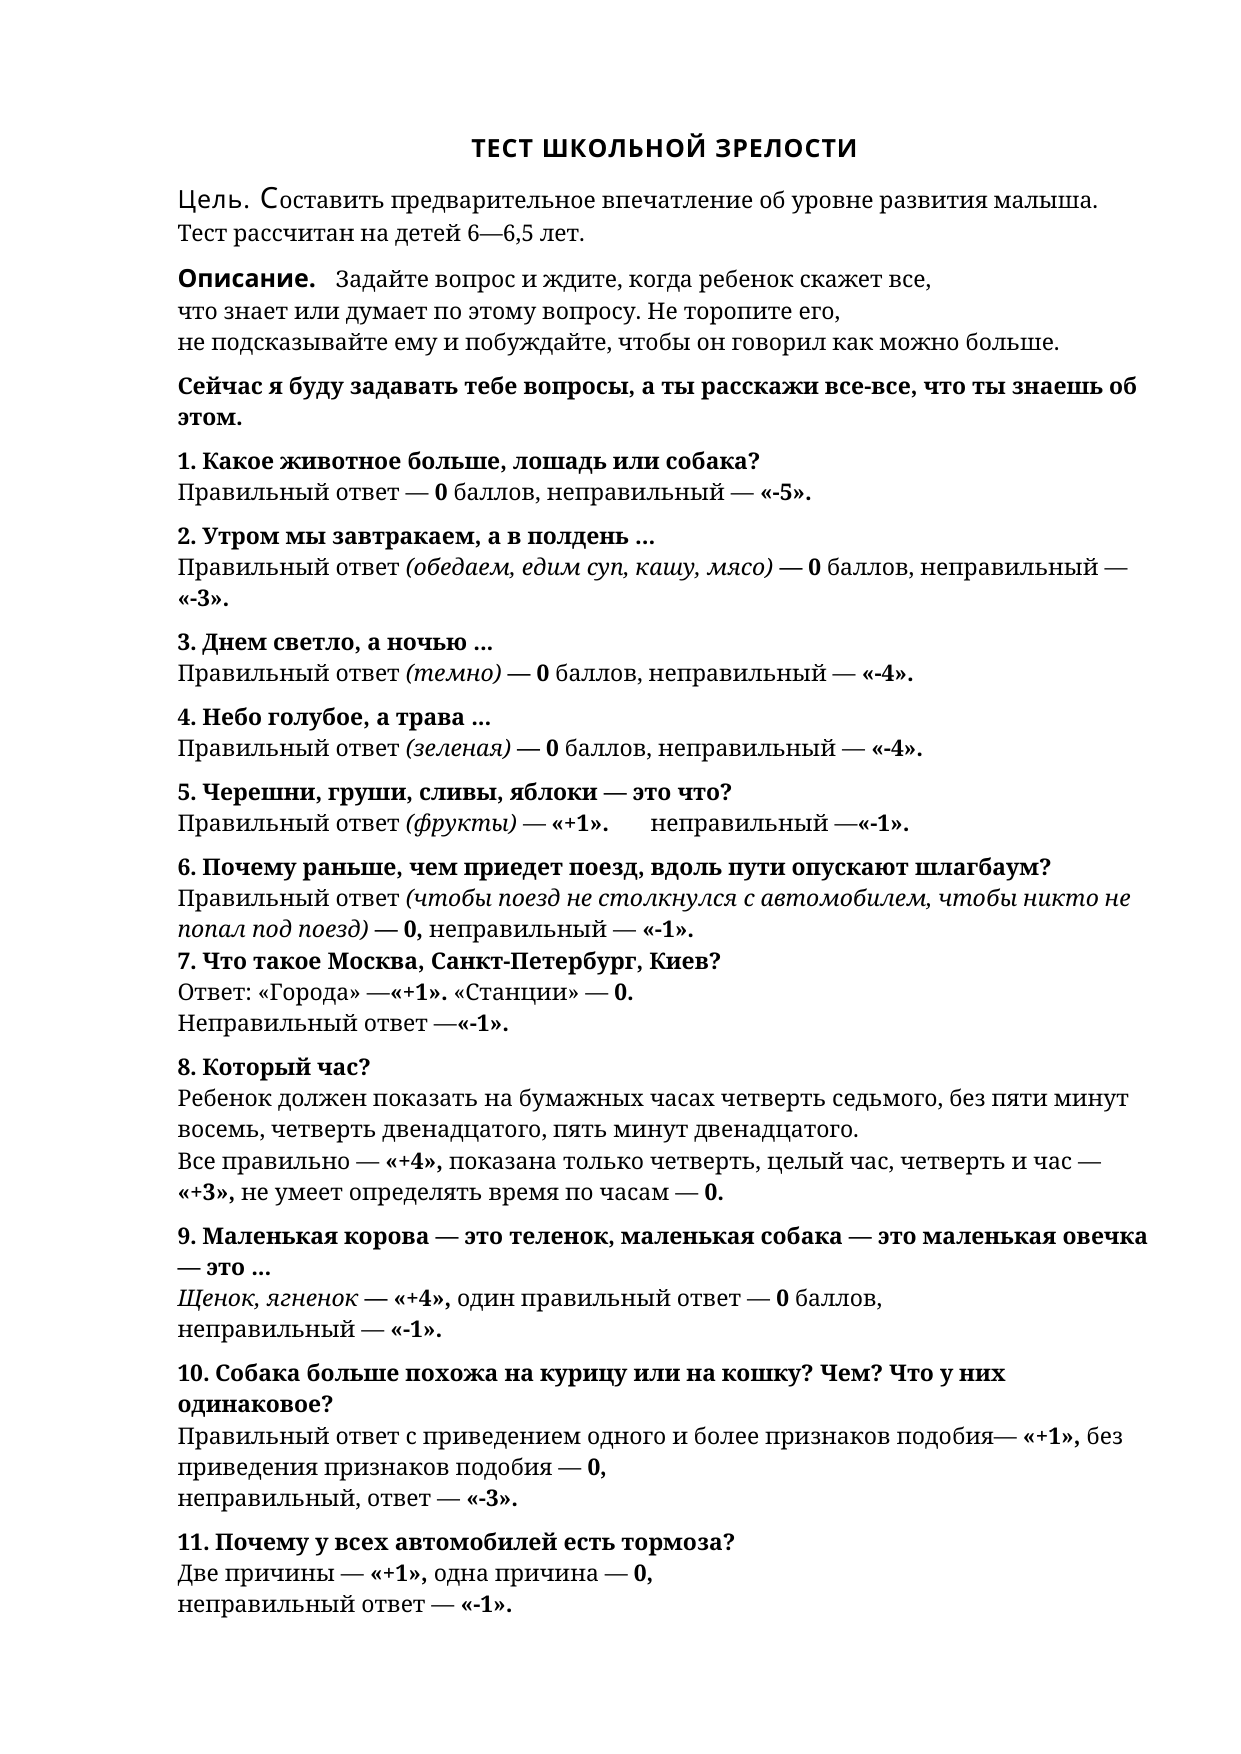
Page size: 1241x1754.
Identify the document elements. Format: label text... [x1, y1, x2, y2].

text 11. Почему у всех автомобилей есть тормоза? [177, 1526, 1152, 1557]
text Неправильный ответ —«-1». [177, 1007, 1152, 1038]
text Сейчас я буду задавать тебе вопросы, а ты расскажи все-все, что ты знаешь об этом. [177, 370, 1152, 432]
text Ответ: «Города» —«+1». «Станции» — 0. [177, 976, 1152, 1007]
text что знает или думает по этому вопросу. Не торопите его, [177, 295, 1152, 326]
text Две причины — «+1», одна причина — 0, [177, 1557, 1152, 1588]
text Щенок, ягненок — «+4», один правильный ответ — 0 баллов, [177, 1282, 1152, 1313]
text 7. Что такое Москва, Санкт-Петербург, Киев? [177, 945, 1152, 976]
text 1. Какое животное больше, лошадь или собака? [177, 445, 1152, 476]
text 2. Утром мы завтракаем, а в полдень ... [177, 520, 1152, 551]
text Цель. Составить предварительное впечатление об уровне развития малыша. [177, 177, 1152, 217]
text 4. Небо голубое, а трава ... [177, 701, 1152, 732]
text 8. Который час? [177, 1051, 1152, 1082]
text Правильный ответ (зеленая) — 0 баллов, неправильный — «-4». [177, 732, 1152, 763]
text Описание. Задайте вопрос и ждите, когда ребенок скажет все, [177, 261, 1152, 295]
text Все правильно — «+4», показана только четверть, целый час, четверть и час — «+3», не умеет определять время по часам — 0. [177, 1145, 1152, 1207]
text Правильный ответ (темно) — 0 баллов, неправильный — «-4». [177, 657, 1152, 688]
text Тест рассчитан на детей 6—6,5 лет. [177, 217, 1152, 248]
text Правильный ответ — 0 баллов, неправильный — «-5». [177, 476, 1152, 507]
text 9. Маленькая корова — это теленок, маленькая собака — это маленькая овечка — это ... [177, 1220, 1152, 1282]
text Правильный ответ с приведением одного и более признаков подобия— «+1», без приведения признаков подобия — 0, [177, 1420, 1152, 1482]
text неправильный, ответ — «-3». [177, 1482, 1152, 1513]
text Правильный ответ (фрукты) — «+1». неправильный —«-1». [177, 807, 1152, 838]
text Ребенок должен показать на бумажных часах четверть седьмого, без пяти минут восемь, четверть двенадцатого, пять минут двенадцатого. [177, 1082, 1152, 1145]
text неправильный — «-1». [177, 1313, 1152, 1345]
text не подсказывайте ему и побуждайте, чтобы он говорил как можно больше. [177, 326, 1152, 357]
text 5. Черешни, груши, сливы, яблоки — это что? [177, 776, 1152, 807]
text 3. Днем светло, а ночью ... [177, 626, 1152, 657]
text 6. Почему раньше, чем приедет поезд, вдоль пути опускают шлагбаум? [177, 851, 1152, 882]
text 10. Собака больше похожа на курицу или на кошку? Чем? Что у них одинаковое? [177, 1357, 1152, 1420]
text Правильный ответ (обедаем, едим суп, кашу, мясо) — 0 баллов, неправильный — «-3». [177, 551, 1152, 613]
text ТЕСТ ШКОЛЬНОЙ ЗРЕЛОСТИ [177, 131, 1152, 165]
text Правильный ответ (чтобы поезд не столкнулся с автомобилем, чтобы никто не попал под поезд) — 0, неправильный — «-1». [177, 882, 1152, 945]
text неправильный ответ — «-1». [177, 1588, 1152, 1620]
